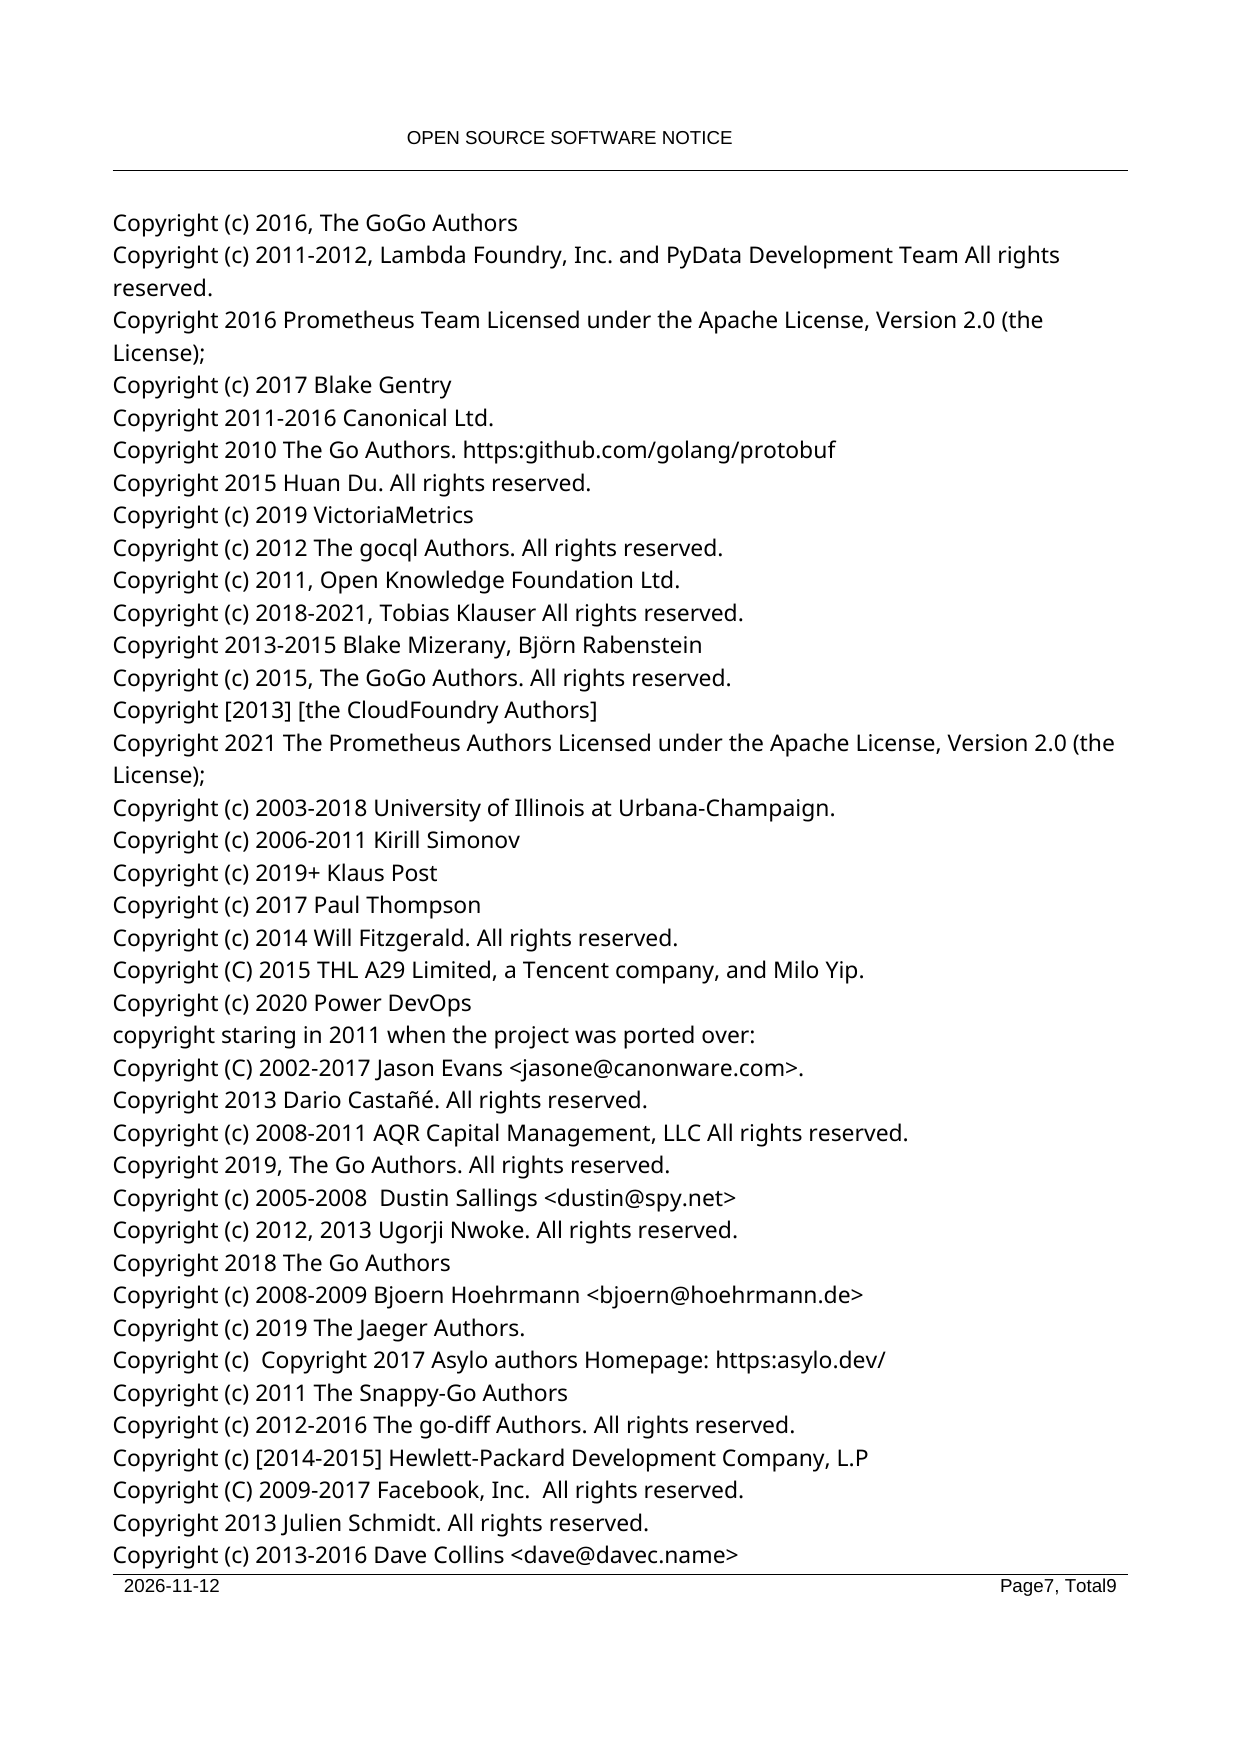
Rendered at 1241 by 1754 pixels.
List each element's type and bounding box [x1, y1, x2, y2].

text [112, 206, 1128, 1571]
